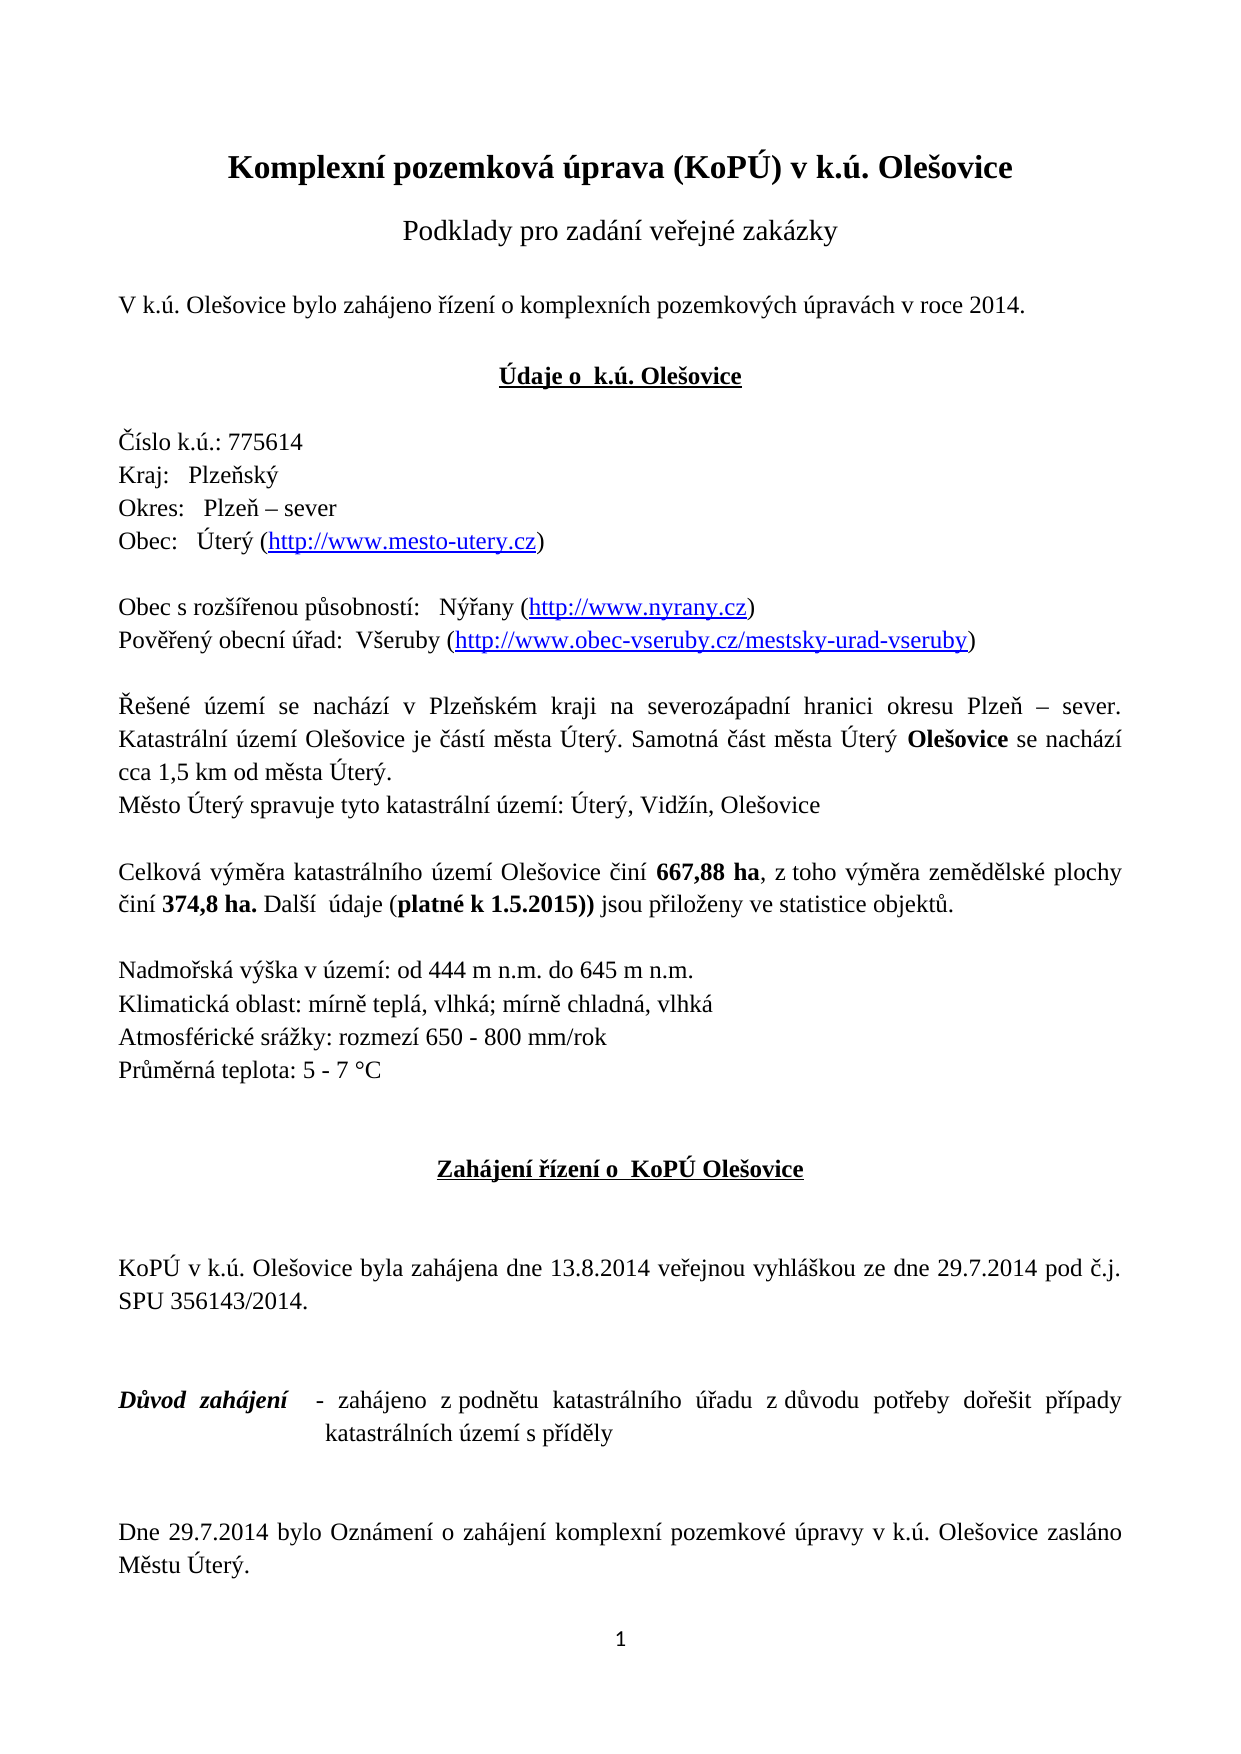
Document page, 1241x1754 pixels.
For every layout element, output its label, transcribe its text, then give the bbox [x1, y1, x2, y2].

text Číslo k.ú.: 775614 [118, 427, 1122, 456]
text Řešené území se nachází v Plzeňském kraji na severozápadní hranici okresu Plzeň – sever. Katastrální území Olešovice je částí města Úterý. Samotná část města Úterý Olešovice se nachází cca 1,5 km od města Úterý. [118, 691, 1122, 786]
text Atmosférické srážky: rozmezí 650 - 800 mm/rok [118, 1022, 1122, 1050]
text Nadmořská výška v území: od 444 m n.m. do 645 m n.m. [118, 956, 1122, 984]
text Podklady pro zadání veřejné zakázky [118, 213, 1122, 246]
text Důvod zahájení - zahájeno z podnětu katastrálního úřadu z důvodu potřeby dořešit případy katastrálních území s příděly [118, 1385, 1122, 1447]
text Kraj: Plzeňský [118, 460, 1122, 489]
text Obec s rozšířenou působností: Nýřany (http://www.nyrany.cz) [118, 592, 1122, 621]
text KoPÚ v k.ú. Olešovice byla zahájena dne 13.8.2014 veřejnou vyhláškou ze dne 29.7.2014 pod č.j. SPU 356143/2014. [118, 1253, 1122, 1314]
text Pověřený obecní úřad: Všeruby (http://www.obec-vseruby.cz/mestsky-urad-vseruby) [118, 625, 1122, 654]
text Komplexní pozemková úprava (KoPÚ) v k.ú. Olešovice [118, 148, 1122, 186]
text Klimatická oblast: mírně teplá, vlhká; mírně chladná, vlhká [118, 989, 1122, 1017]
text Průměrná teplota: 5 - 7 °C [118, 1055, 1122, 1083]
text Údaje o k.ú. Olešovice [118, 361, 1122, 390]
text Dne 29.7.2014 bylo Oznámení o zahájení komplexní pozemkové úpravy v k.ú. Olešovice zasláno Městu Úterý. [118, 1517, 1122, 1579]
text Obec: Úterý (http://www.mesto-utery.cz) [118, 526, 1122, 555]
text V k.ú. Olešovice bylo zahájeno řízení o komplexních pozemkových úpravách v roce 2014. [118, 290, 1122, 318]
text Zahájení řízení o KoPÚ Olešovice [118, 1154, 1122, 1182]
text Celková výměra katastrálního území Olešovice činí 667,88 ha, z toho výměra zemědělské plochy činí 374,8 ha. Další údaje (platné k 1.5.2015)) jsou přiloženy ve statistice objektů. [118, 857, 1122, 918]
text Město Úterý spravuje tyto katastrální území: Úterý, Vidžín, Olešovice [118, 791, 1122, 819]
text Okres: Plzeň – sever [118, 493, 1122, 522]
